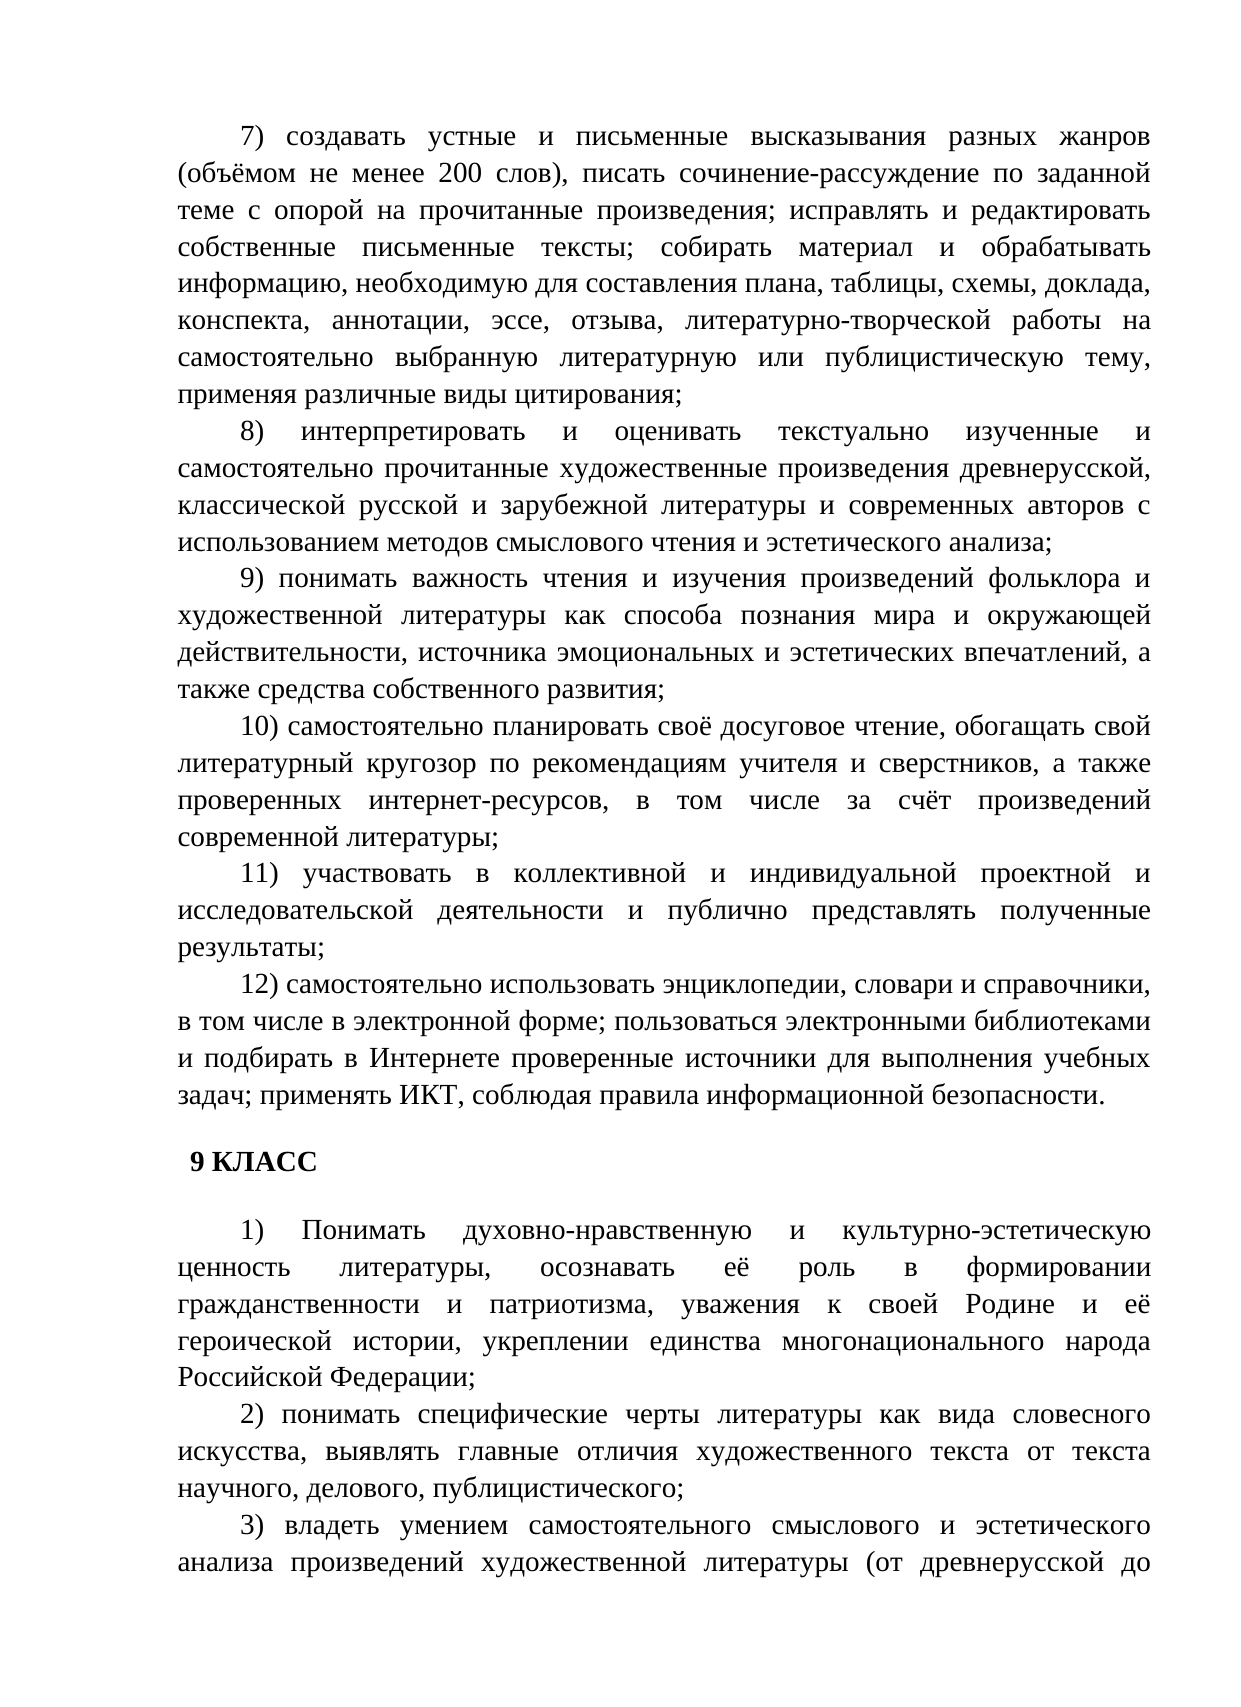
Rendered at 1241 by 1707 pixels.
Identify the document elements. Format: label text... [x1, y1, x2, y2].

text 11) участвовать в коллективной и индивидуальной проектной и исследовательской деятельности и публично представлять полученные результаты; [177, 856, 1152, 963]
text 12) самостоятельно использовать энциклопедии, словари и справочники, в том числе в электронной форме; пользоваться электронными библиотеками и подбирать в Интернете проверенные источники для выполнения учебных задач; применять ИКТ, соблюдая правила информационной безопасности. [177, 966, 1152, 1110]
text 9) понимать важность чтения и изучения произведений фольклора и художественной литературы как способа познания мира и окружающей действительности, источника эмоциональных и эстетических впечатлений, а также средства собственного развития; [177, 561, 1152, 705]
text 9 КЛАСС [190, 1144, 1152, 1178]
text 1) Понимать духовно-нравственную и культурно-эстетическую ценность литературы, осознавать её роль в формировании гражданственности и патриотизма, уважения к своей Родине и её героической истории, укреплении единства многонационального народа Российской Федерации; [177, 1212, 1152, 1393]
text 8) интерпретировать и оценивать текстуально изученные и самостоятельно прочитанные художественные произведения древнерусской, классической русской и зарубежной литературы и современных авторов с использованием методов смыслового чтения и эстетического анализа; [177, 413, 1152, 557]
text 10) самостоятельно планировать своё досуговое чтение, обогащать свой литературный кругозор по рекомендациям учителя и сверстников, а также проверенных интернет-ресурсов, в том числе за счёт произведений современной литературы; [177, 708, 1152, 852]
text 7) создавать устные и письменные высказывания разных жанров (объёмом не менее 200 слов), писать сочинение-рассуждение по заданной теме с опорой на прочитанные произведения; исправлять и редактировать собственные письменные тексты; собирать материал и обрабатывать информацию, необходимую для составления плана, таблицы, схемы, доклада, конспекта, аннотации, эссе, отзыва, литературно-творческой работы на самостоятельно выбранную литературную или публицистическую тему, применяя различные виды цитирования; [177, 118, 1152, 410]
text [177, 1507, 1152, 1577]
text 2) понимать специфические черты литературы как вида словесного искусства, выявлять главные отличия художественного текста от текста научного, делового, публицистического; [177, 1396, 1152, 1504]
